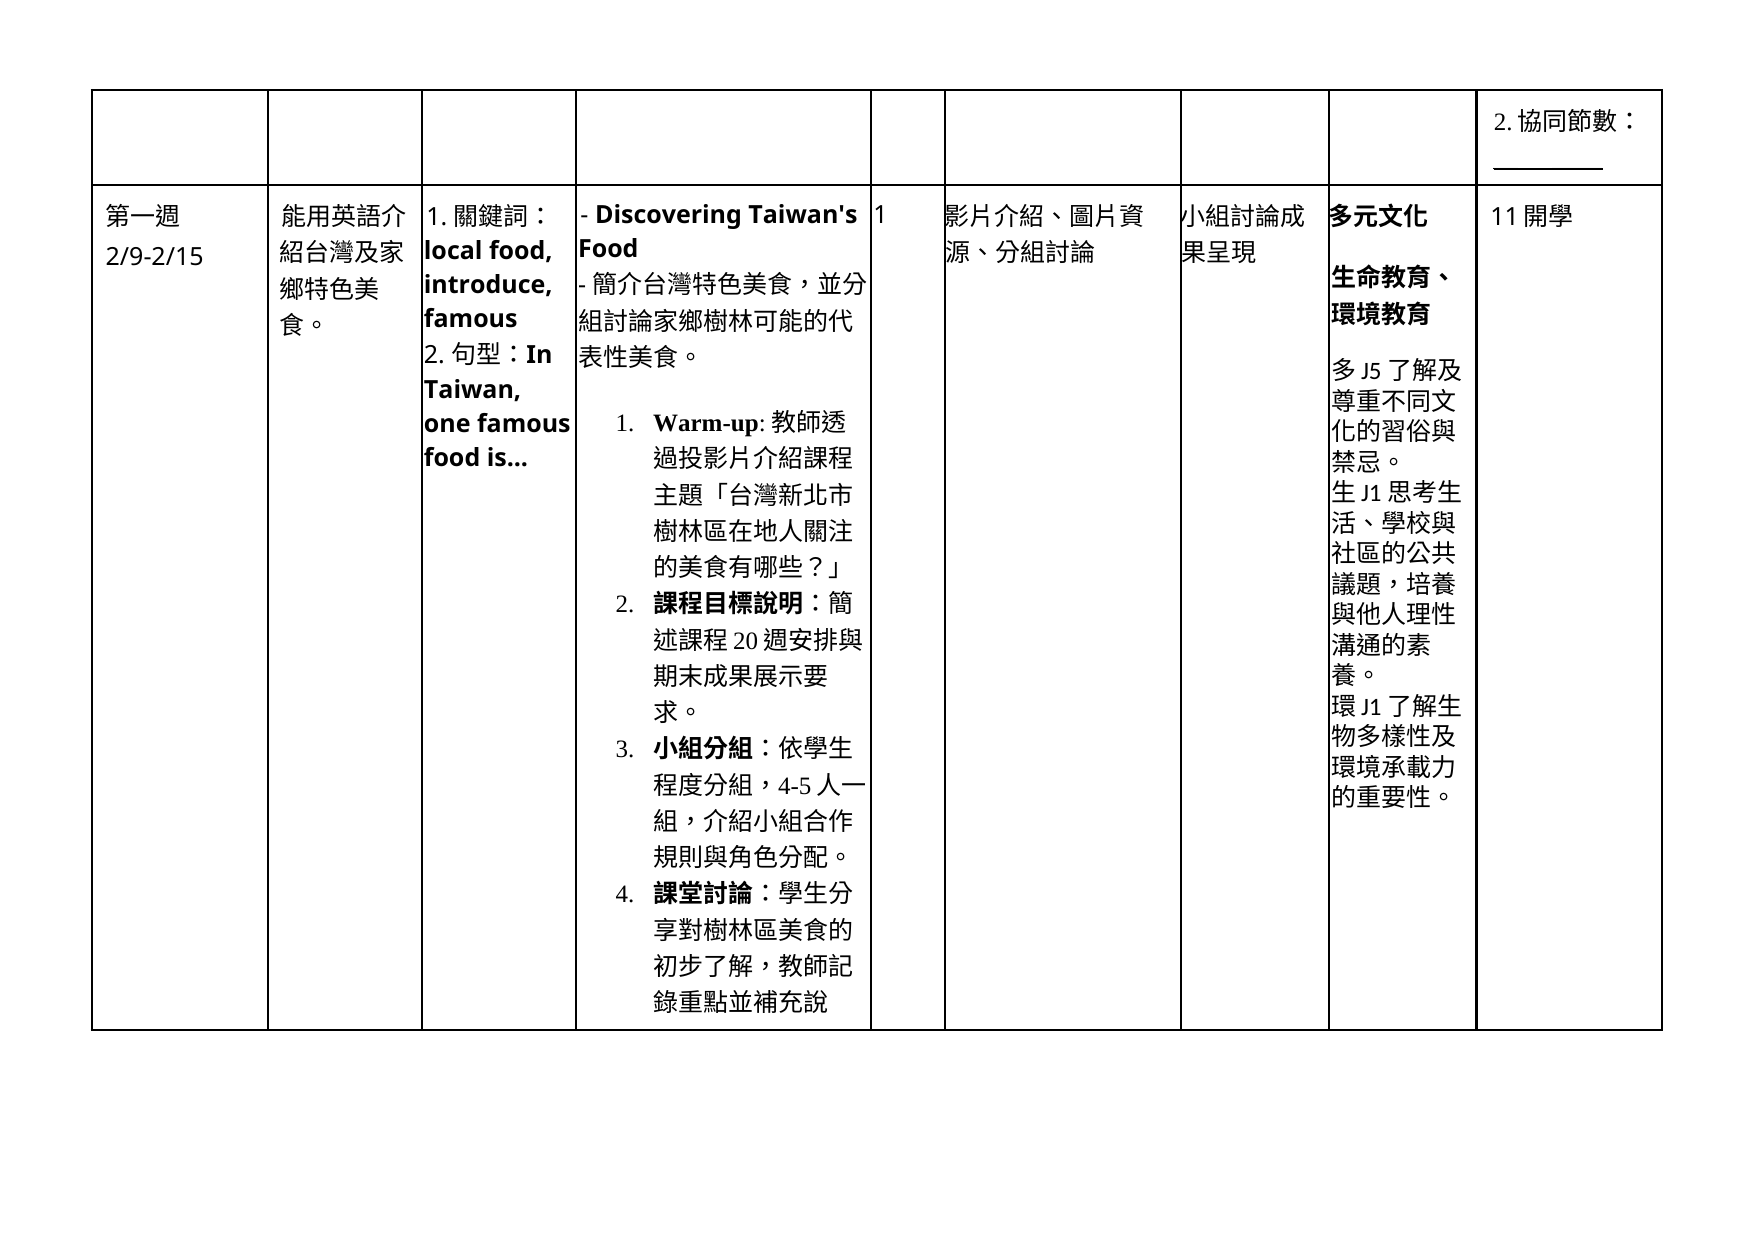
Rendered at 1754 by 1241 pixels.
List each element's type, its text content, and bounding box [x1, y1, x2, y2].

table_cell [423, 91, 575, 184]
table_cell 影片介紹、圖片資源、分組討論 [946, 186, 1180, 1029]
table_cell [577, 186, 870, 1029]
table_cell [1478, 91, 1661, 184]
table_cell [1330, 186, 1475, 1029]
table_cell [269, 91, 421, 184]
table_cell [946, 91, 1180, 184]
table_cell [1182, 91, 1328, 184]
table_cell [423, 186, 575, 1029]
table_cell [577, 91, 870, 184]
table_cell [872, 91, 944, 184]
table_cell 11開學 [1478, 186, 1661, 1029]
table_cell [93, 91, 267, 184]
table_cell [1330, 91, 1475, 184]
table_cell 小組討論成果呈現 [1182, 186, 1328, 1029]
table_cell 1 [872, 186, 944, 1029]
table_cell 第一週 2/9-2/15 [93, 186, 267, 1029]
table_cell 能用英語介紹台灣及家鄉特色美食。 [269, 186, 421, 1029]
